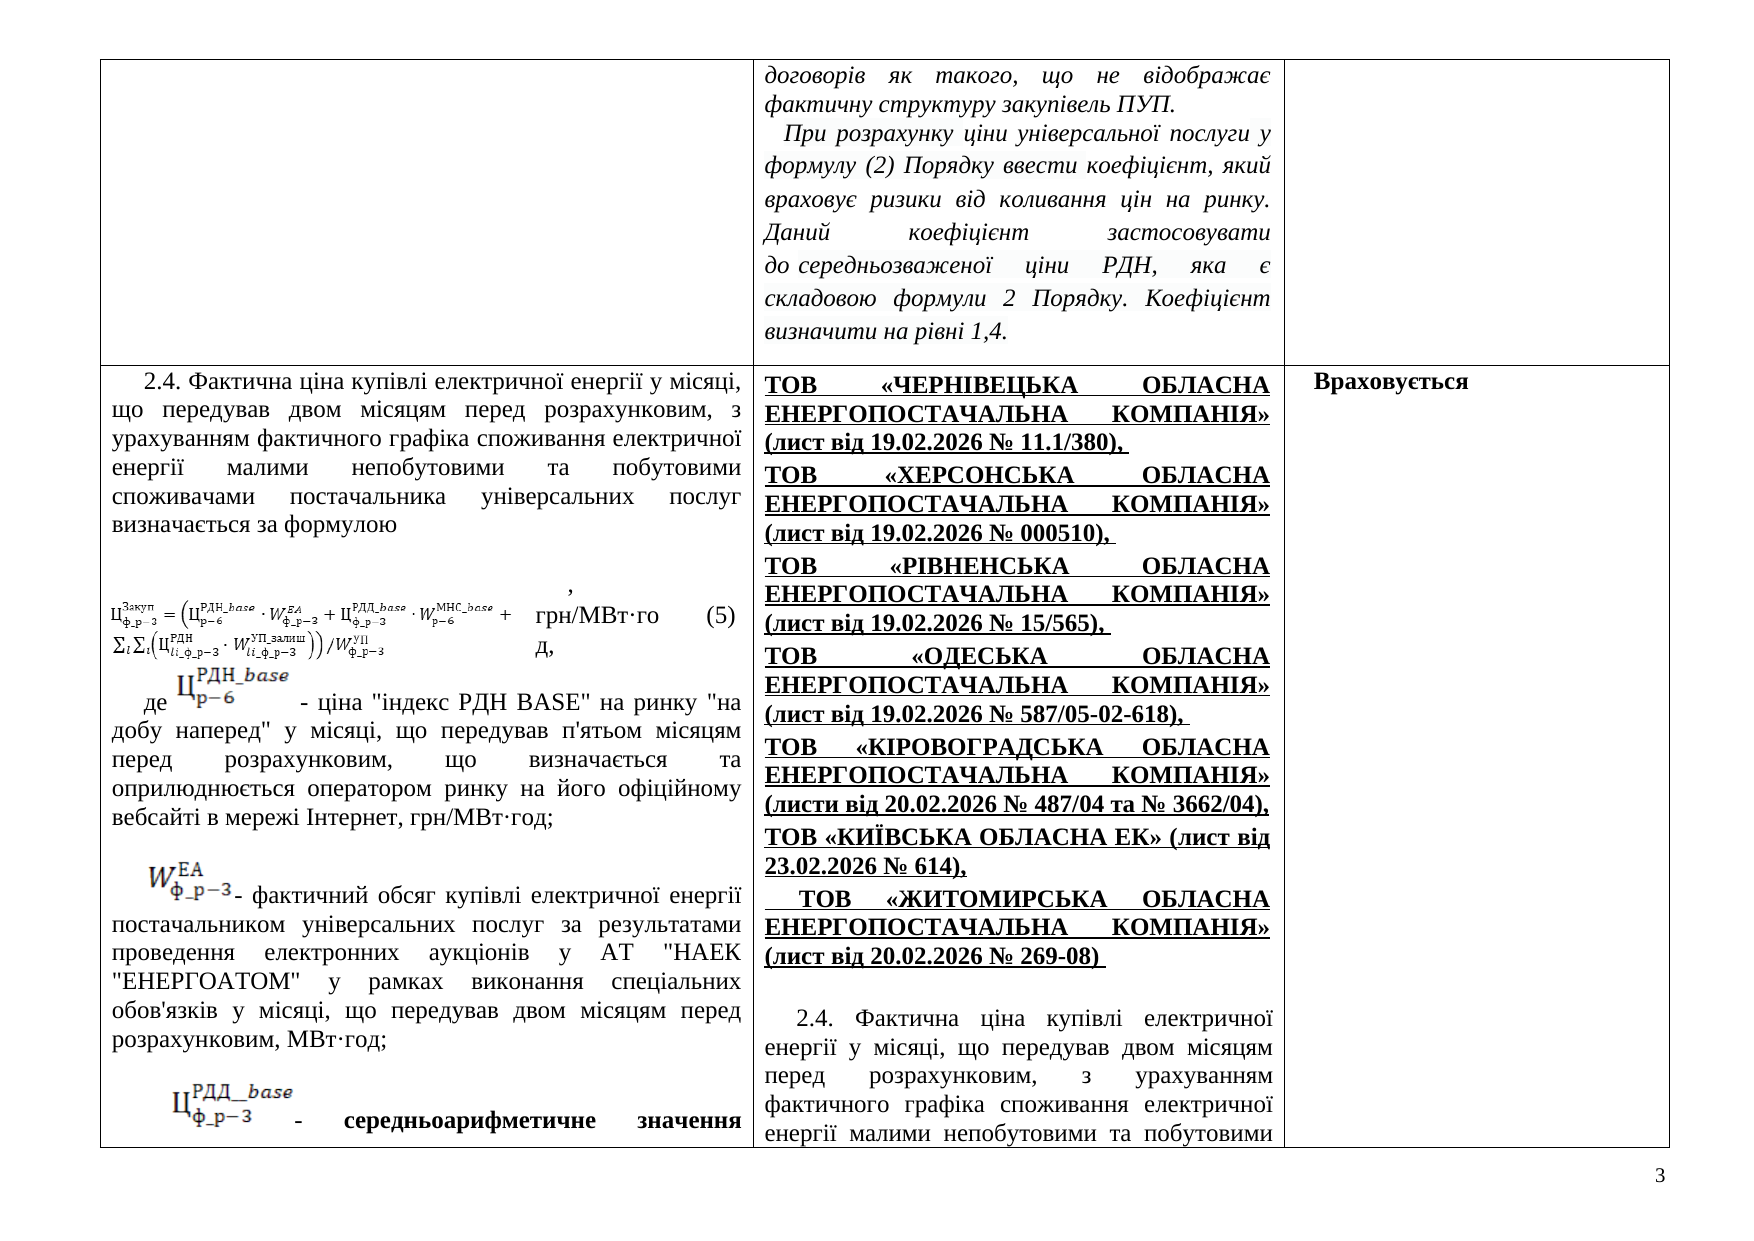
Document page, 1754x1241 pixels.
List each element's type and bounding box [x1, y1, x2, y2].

picture [170, 1081, 295, 1129]
table_cell [101, 60, 753, 365]
picture [173, 663, 291, 710]
picture [143, 859, 235, 904]
table_cell [754, 60, 1284, 365]
table_cell [1285, 366, 1669, 1147]
table_cell [754, 366, 1284, 1147]
table_cell [101, 366, 753, 1147]
table_cell [1285, 60, 1669, 365]
picture [110, 598, 513, 660]
